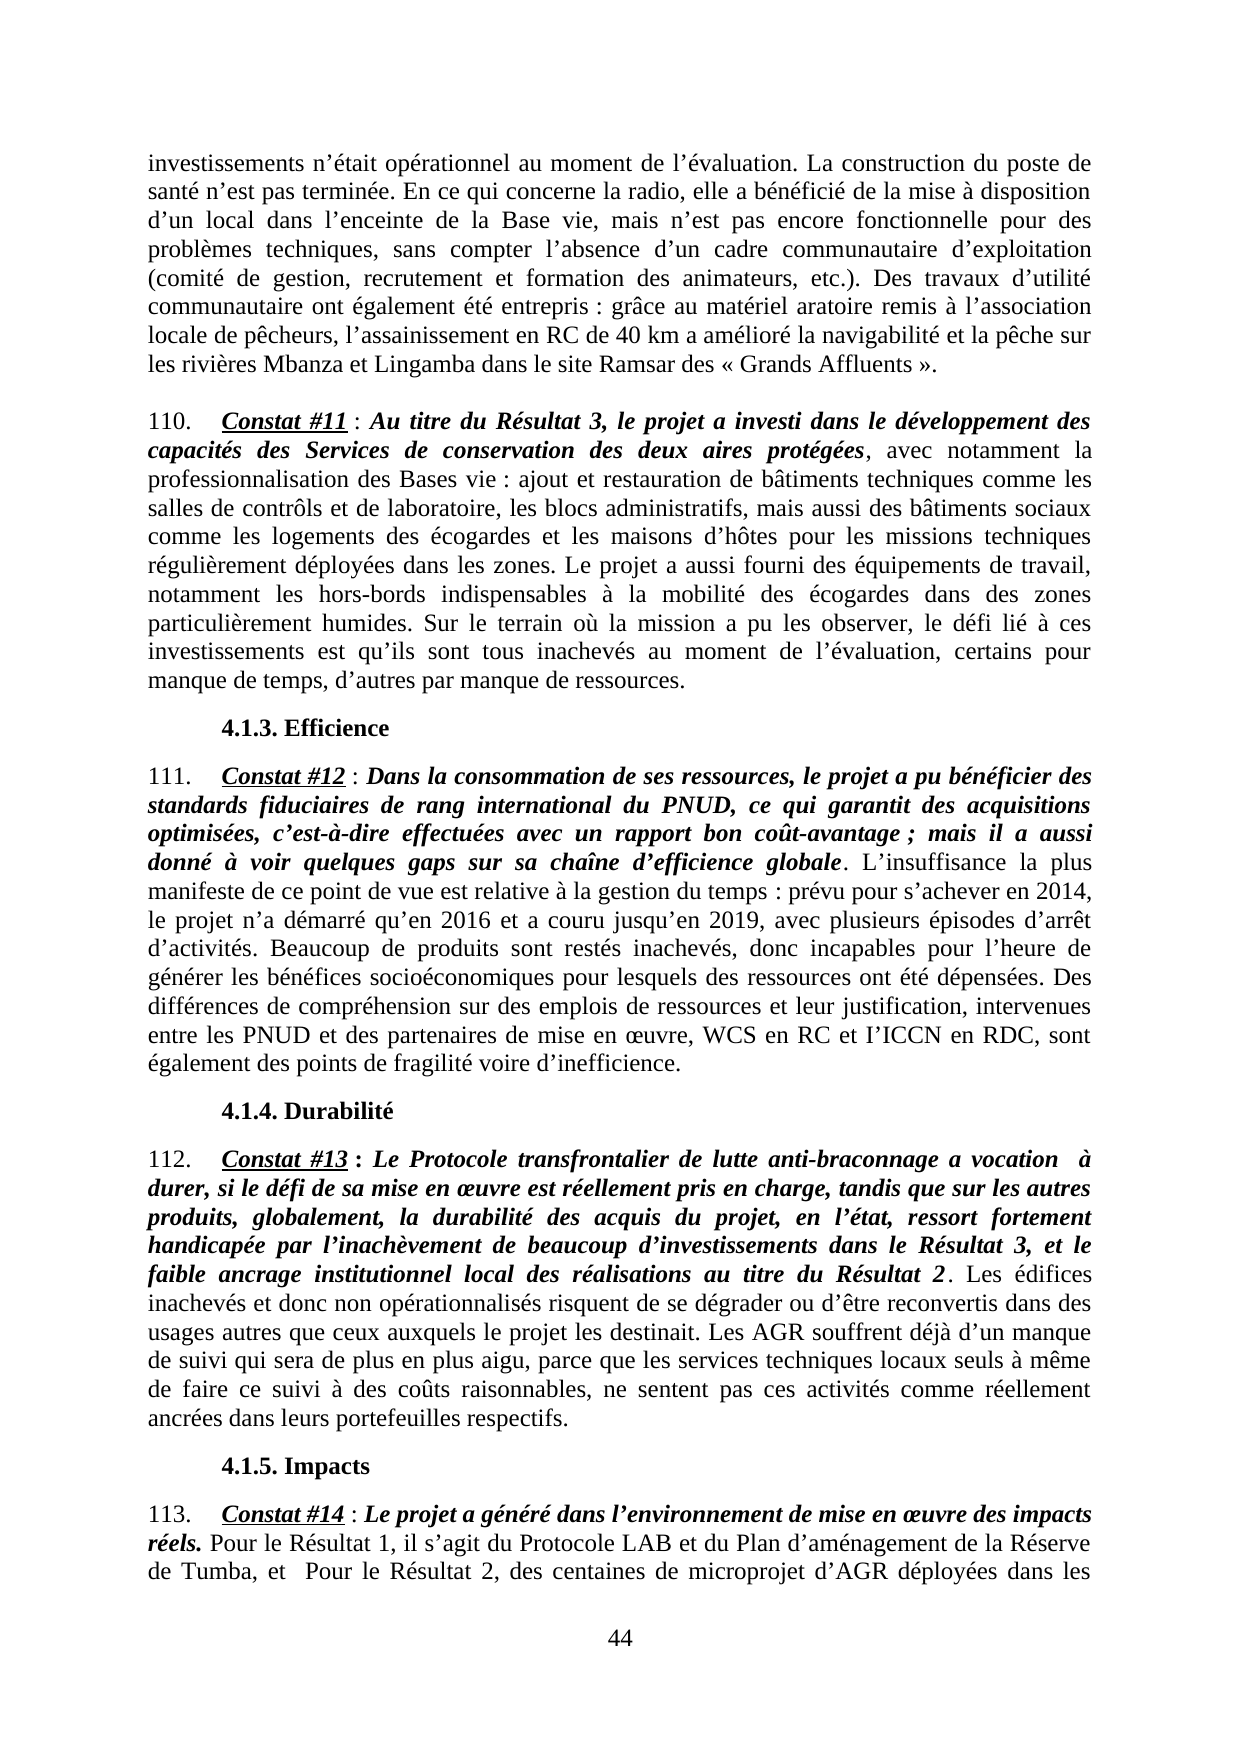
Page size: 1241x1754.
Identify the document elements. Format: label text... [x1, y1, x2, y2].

text 4.1.5. Impacts [148, 1451, 1092, 1480]
text 112. Constat #13 : Le Protocole transfrontalier de lutte anti-braconnage a vocation à durer, si le défi de sa mise en œuvre est réellement pris en charge, tandis que sur les autres produits, globalement, la durabilité des acquis du projet, en l’état, ressort fortement handicapée par l’inachèvement de beaucoup d’investissements dans le Résultat 3, et le faible ancrage institutionnel local des réalisations au titre du Résultat 2. Les édifices inachevés et donc non opérationnalisés risquent de se dégrader ou d’être reconvertis dans des usages autres que ceux auxquels le projet les destinait. Les AGR souffrent déjà d’un manque de suivi qui sera de plus en plus aigu, parce que les services techniques locaux seuls à même de faire ce suivi à des coûts raisonnables, ne sentent pas ces activités comme réellement ancrées dans leurs portefeuilles respectifs. [148, 1144, 1092, 1432]
text 4.1.3. Efficience [148, 713, 1092, 742]
text 110. Constat #11 : Au titre du Résultat 3, le projet a investi dans le développement des capacités des Services de conservation des deux aires protégées, avec notamment la professionnalisation des Bases vie : ajout et restauration de bâtiments techniques comme les salles de contrôls et de laboratoire, les blocs administratifs, mais aussi des bâtiments sociaux comme les logements des écogardes et les maisons d’hôtes pour les missions techniques régulièrement déployées dans les zones. Le projet a aussi fourni des équipements de travail, notamment les hors-bords indispensables à la mobilité des écogardes dans des zones particulièrement humides. Sur le terrain où la mission a pu les observer, le défi lié à ces investissements est qu’ils sont tous inachevés au moment de l’évaluation, certains pour manque de temps, d’autres par manque de ressources. [148, 406, 1092, 694]
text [148, 1499, 1092, 1585]
text 4.1.4. Durabilité [148, 1096, 1092, 1125]
text 111. Constat #12 : Dans la consommation de ses ressources, le projet a pu bénéficier des standards fiduciaires de rang international du PNUD, ce qui garantit des acquisitions optimisées, c’est-à-dire effectuées avec un rapport bon coût-avantage ; mais il a aussi donné à voir quelques gaps sur sa chaîne d’efficience globale. L’insuffisance la plus manifeste de ce point de vue est relative à la gestion du temps : prévu pour s’achever en 2014, le projet n’a démarré qu’en 2016 et a couru jusqu’en 2019, avec plusieurs épisodes d’arrêt d’activités. Beaucoup de produits sont restés inachevés, donc incapables pour l’heure de générer les bénéfices socioéconomiques pour lesquels des ressources ont été dépensées. Des différences de compréhension sur des emplois de ressources et leur justification, intervenues entre les PNUD et des partenaires de mise en œuvre, WCS en RC et I’ICCN en RDC, sont également des points de fragilité voire d’inefficience. [148, 761, 1092, 1077]
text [148, 148, 1092, 378]
